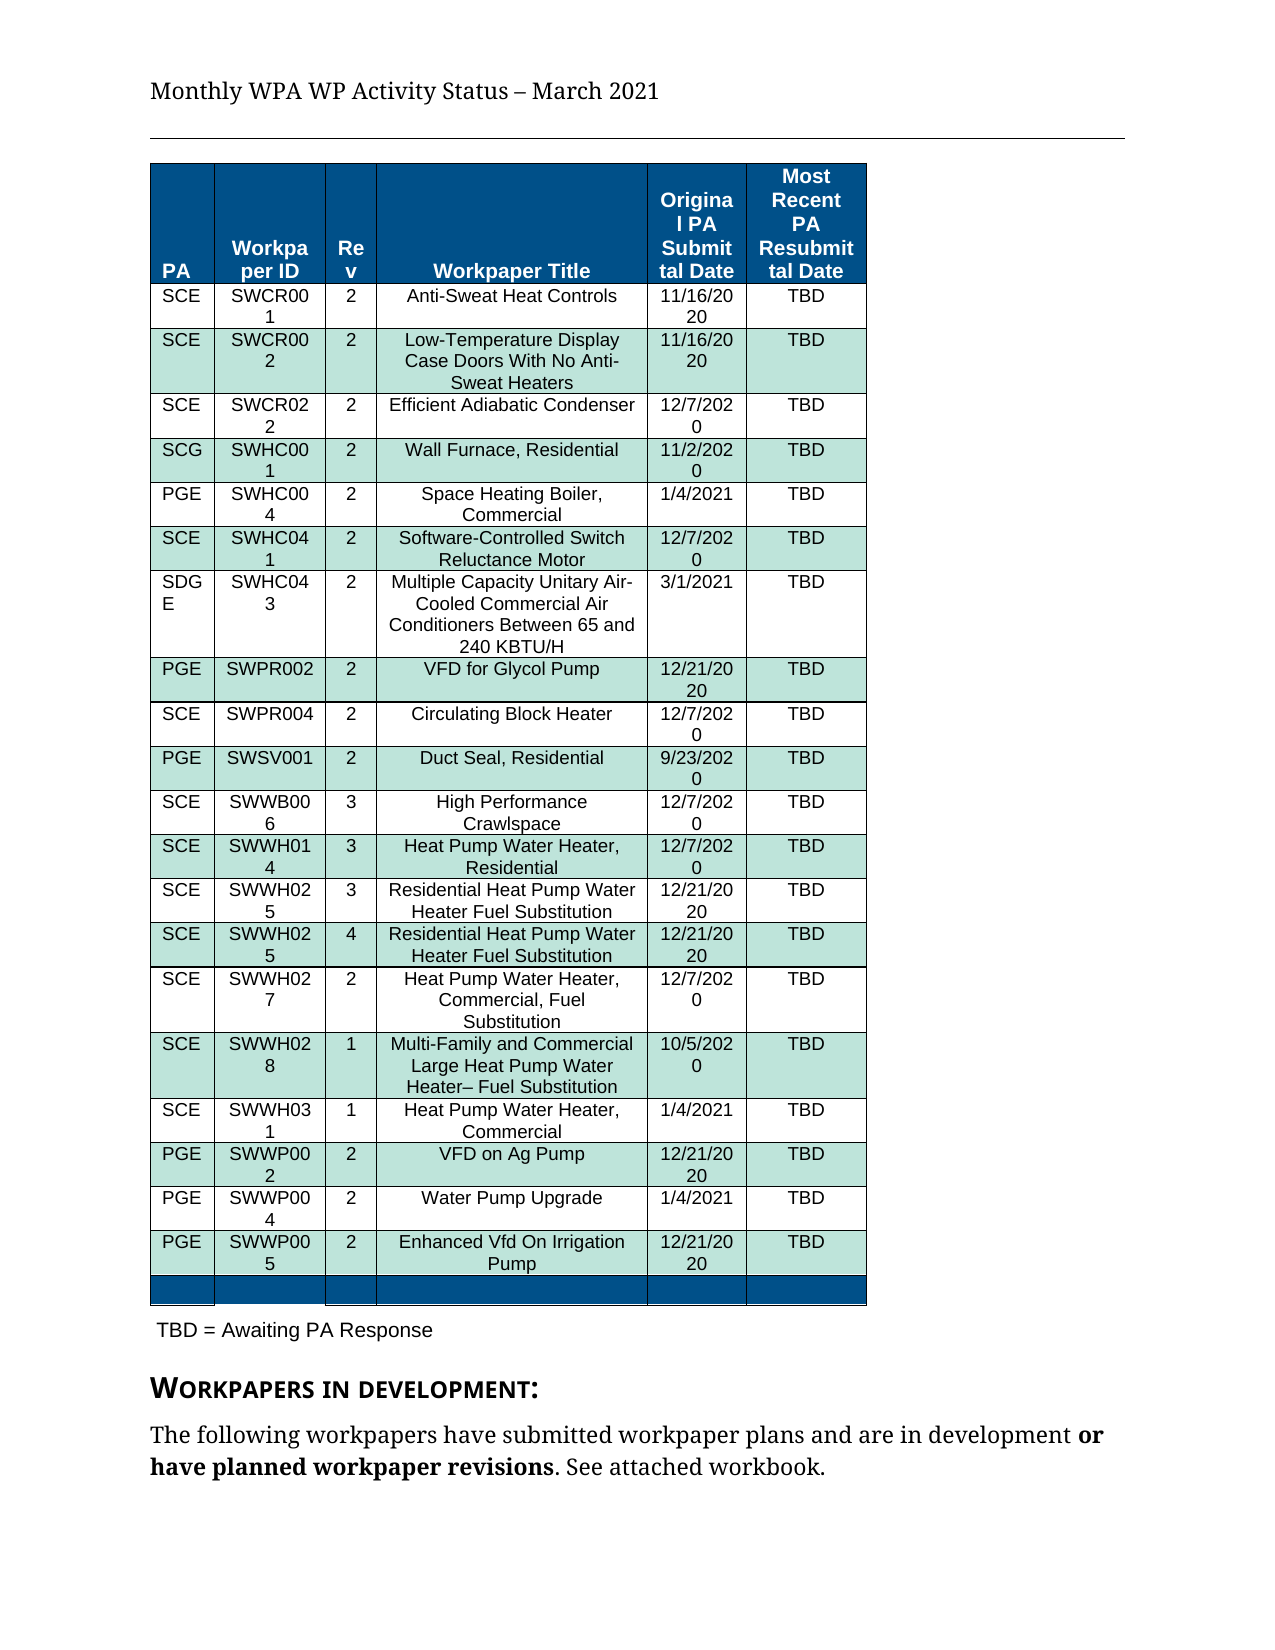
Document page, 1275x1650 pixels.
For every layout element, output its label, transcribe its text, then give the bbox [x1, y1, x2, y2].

table_header PA [151, 164, 214, 283]
table_cell PGE [151, 1187, 214, 1230]
table_cell TBD [747, 1099, 866, 1142]
table_cell 2 [326, 284, 376, 327]
table_cell SCE [151, 791, 214, 834]
table_cell SWWH027 [215, 968, 325, 1032]
table_cell 11/16/2020 [648, 329, 746, 393]
table_cell TBD [747, 571, 866, 657]
table_cell 1/4/2021 [648, 1099, 746, 1142]
table_cell Software-Controlled Switch Reluctance Motor [377, 527, 647, 570]
table_cell 12/7/2020 [648, 968, 746, 1032]
table_cell SWWP002 [215, 1143, 325, 1186]
table_cell 11/2/2020 [648, 439, 746, 482]
table_cell SCE [151, 703, 214, 746]
table_cell Multiple Capacity Unitary Air-Cooled Commercial Air Conditioners Between 65 and 240 KBTU/H [377, 571, 647, 657]
table_cell Duct Seal, Residential [377, 747, 647, 790]
table_cell TBD [747, 835, 866, 878]
table_cell 2 [326, 747, 376, 790]
table_cell SWWB006 [215, 791, 325, 834]
table_cell TBD [747, 329, 866, 393]
table_cell 12/7/2020 [648, 791, 746, 834]
table_cell PGE [151, 1143, 214, 1186]
table_cell Residential Heat Pump Water Heater Fuel Substitution [377, 923, 647, 966]
table_cell VFD on Ag Pump [377, 1143, 647, 1186]
table_cell [377, 1276, 647, 1304]
table_cell 3 [326, 791, 376, 834]
table_cell SCE [151, 879, 214, 922]
table_cell 2 [326, 658, 376, 701]
table_cell TBD [747, 747, 866, 790]
table_cell SWCR001 [215, 284, 325, 327]
table_cell SWHC041 [215, 527, 325, 570]
table_cell Wall Furnace, Residential [377, 439, 647, 482]
table_cell Water Pump Upgrade [377, 1187, 647, 1230]
table_header Most Recent PA Resubmittal Date [747, 164, 866, 283]
table_cell SDGE [151, 571, 214, 657]
table_cell TBD [747, 879, 866, 922]
table_cell 2 [326, 1187, 376, 1230]
table_cell SWHC001 [215, 439, 325, 482]
table_header Rev [326, 164, 376, 283]
table_cell 3 [326, 835, 376, 878]
table_cell SWPR004 [215, 703, 325, 746]
table_cell 9/23/2020 [648, 747, 746, 790]
table_cell 12/7/2020 [648, 527, 746, 570]
table_cell TBD [747, 527, 866, 570]
text TBD = Awaiting PA Response [150, 1318, 1125, 1342]
table_cell Enhanced Vfd On Irrigation Pump [377, 1231, 647, 1274]
table_cell Space Heating Boiler, Commercial [377, 483, 647, 526]
table_cell Low-Temperature Display Case Doors With No Anti-Sweat Heaters [377, 329, 647, 393]
table_cell 2 [326, 1143, 376, 1186]
table_cell [747, 1276, 866, 1304]
table_cell 3/1/2021 [648, 571, 746, 657]
table_cell 4 [326, 923, 376, 966]
table_cell SWWH025 [215, 923, 325, 966]
table_cell PGE [151, 747, 214, 790]
table_cell Efficient Adiabatic Condenser [377, 394, 647, 437]
table_cell 2 [326, 703, 376, 746]
table_cell SCE [151, 835, 214, 878]
table_cell 1 [326, 1033, 376, 1098]
table_cell SCE [151, 284, 214, 327]
table_cell SCE [151, 394, 214, 437]
table_cell TBD [747, 483, 866, 526]
table_cell 2 [326, 439, 376, 482]
table_cell Heat Pump Water Heater, Residential [377, 835, 647, 878]
table_header Workpaper ID [215, 164, 325, 283]
table_cell Heat Pump Water Heater, Commercial [377, 1099, 647, 1142]
table_cell TBD [747, 658, 866, 701]
table_cell SWCR022 [215, 394, 325, 437]
table_cell TBD [747, 1143, 866, 1186]
table_cell 1/4/2021 [648, 1187, 746, 1230]
table_header Original PA Submittal Date [648, 164, 746, 283]
table_cell 12/21/2020 [648, 1143, 746, 1186]
table_cell [151, 1276, 214, 1304]
table_cell TBD [747, 1033, 866, 1098]
table_cell SWPR002 [215, 658, 325, 701]
table_cell 12/7/2020 [648, 703, 746, 746]
table_cell Residential Heat Pump Water Heater Fuel Substitution [377, 879, 647, 922]
table_cell 2 [326, 968, 376, 1032]
table_cell 10/5/2020 [648, 1033, 746, 1098]
table_cell TBD [747, 1187, 866, 1230]
table_cell SWWH028 [215, 1033, 325, 1098]
table_cell SWWH014 [215, 835, 325, 878]
table_cell High Performance Crawlspace [377, 791, 647, 834]
table_cell Heat Pump Water Heater, Commercial, Fuel Substitution [377, 968, 647, 1032]
table_cell 11/16/2020 [648, 284, 746, 327]
table_cell SWSV001 [215, 747, 325, 790]
table_cell 2 [326, 394, 376, 437]
table_cell 12/21/2020 [648, 658, 746, 701]
table_cell SCE [151, 968, 214, 1032]
table_cell SCE [151, 1033, 214, 1098]
table_cell SCG [151, 439, 214, 482]
table_cell SWWP005 [215, 1231, 325, 1274]
table_cell TBD [747, 703, 866, 746]
table_cell SCE [151, 527, 214, 570]
table_cell SWWH031 [215, 1099, 325, 1142]
table_cell 1/4/2021 [648, 483, 746, 526]
table_cell TBD [747, 923, 866, 966]
table_cell Multi-Family and Commercial Large Heat Pump Water Heater– Fuel Substitution [377, 1033, 647, 1098]
table_cell SWHC004 [215, 483, 325, 526]
table_cell SWCR002 [215, 329, 325, 393]
table_cell 2 [326, 527, 376, 570]
table_cell TBD [747, 791, 866, 834]
table_cell TBD [747, 1231, 866, 1274]
table_cell 1 [326, 1099, 376, 1142]
table_cell SCE [151, 1099, 214, 1142]
table_cell 12/21/2020 [648, 923, 746, 966]
table_cell [215, 1276, 325, 1304]
table_cell SCE [151, 923, 214, 966]
table_cell 12/7/2020 [648, 835, 746, 878]
table_cell 2 [326, 483, 376, 526]
table_cell 2 [326, 1231, 376, 1274]
table_cell SWWH025 [215, 879, 325, 922]
table_cell 3 [326, 879, 376, 922]
table_cell PGE [151, 658, 214, 701]
table_cell TBD [747, 968, 866, 1032]
table_cell Anti-Sweat Heat Controls [377, 284, 647, 327]
table_cell PGE [151, 483, 214, 526]
subtitle Workpapers in development: [150, 1367, 1125, 1407]
table_cell [648, 1276, 746, 1304]
table_cell SWHC043 [215, 571, 325, 657]
table_cell TBD [747, 284, 866, 327]
table_cell TBD [747, 394, 866, 437]
table_cell [326, 1276, 376, 1304]
text The following workpapers have submitted workpaper plans and are in development or have planned workpaper revisions. See attached workbook. [150, 1419, 1125, 1482]
table_header Workpaper Title [377, 164, 647, 283]
table_cell VFD for Glycol Pump [377, 658, 647, 701]
table_cell SCE [151, 329, 214, 393]
table_cell SWWP004 [215, 1187, 325, 1230]
table_cell 2 [326, 329, 376, 393]
table_cell TBD [747, 439, 866, 482]
table_cell 2 [326, 571, 376, 657]
table_cell 12/21/2020 [648, 1231, 746, 1274]
table_cell 12/7/2020 [648, 394, 746, 437]
table_cell Circulating Block Heater [377, 703, 647, 746]
table_cell 12/21/2020 [648, 879, 746, 922]
table_cell PGE [151, 1231, 214, 1274]
